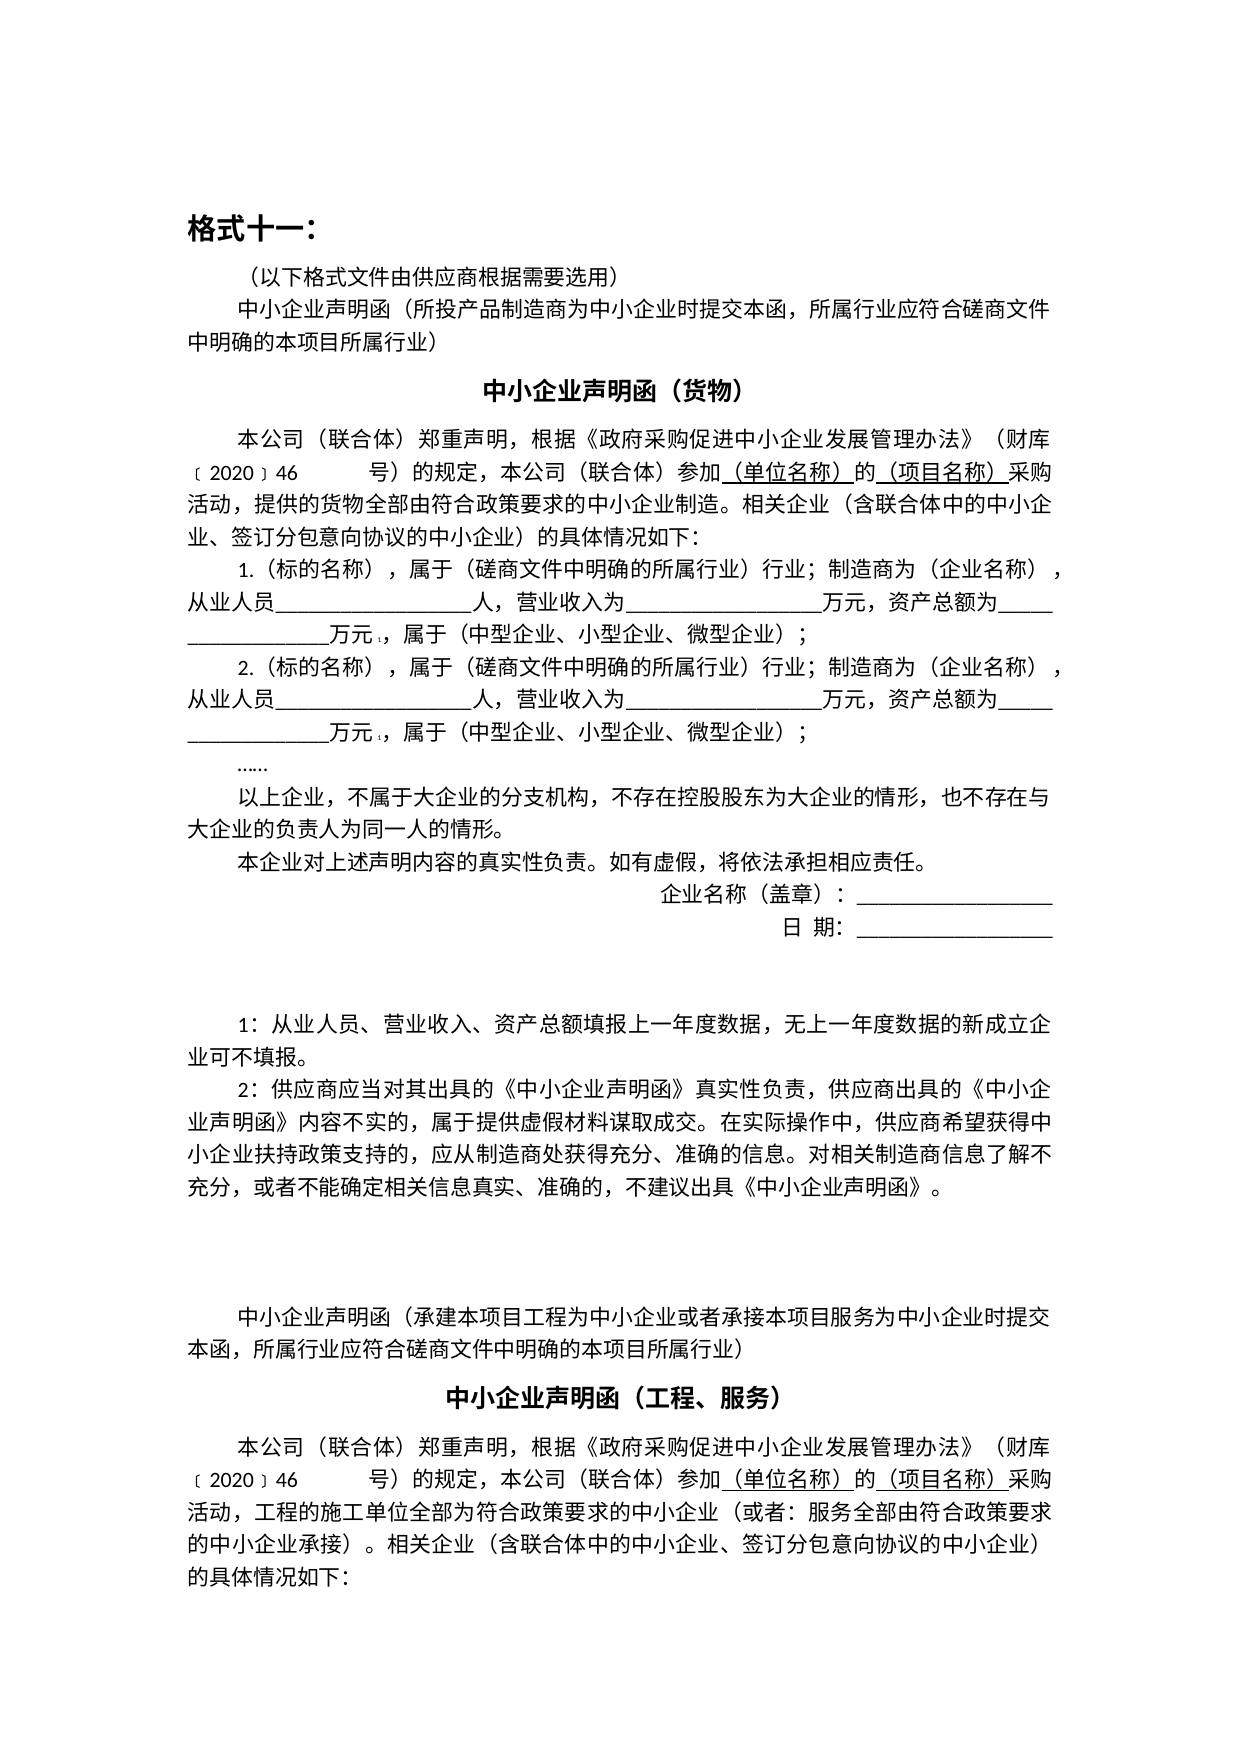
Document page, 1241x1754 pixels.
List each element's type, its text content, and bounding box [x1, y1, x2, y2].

text 2：供应商应当对其出具的《中小企业声明函》真实性负责，供应商出具的《中小企业声明函》内容不实的，属于提供虚假材料谋取成交。在实际操作中，供应商希望获得中小企业扶持政策支持的，应从制造商处获得充分、准确的信息。对相关制造商信息了解不充分，或者不能确定相关信息真实、准确的，不建议出具《中小企业声明函》。 [187, 1072, 1053, 1202]
text 企业名称（盖章）：__________________ [187, 877, 1053, 909]
text …… [187, 747, 1053, 779]
text 中小企业声明函（所投产品制造商为中小企业时提交本函，所属行业应符合磋商文件中明确的本项目所属行业） [187, 292, 1053, 357]
text 2.（标的名称），属于（磋商文件中明确的所属行业）行业；制造商为（企业名称），从业人员__________________人，营业收入为__________________万元，资产总额为__________________万元1，属于（中型企业、小型企业、微型企业）； [187, 649, 1053, 747]
text 本公司（联合体）郑重声明，根据《政府采购促进中小企业发展管理办法》（财库﹝2020﹞46 号）的规定，本公司（联合体）参加（单位名称）的（项目名称）采购活动，提供的货物全部由符合政策要求的中小企业制造。相关企业（含联合体中的中小企业、签订分包意向协议的中小企业）的具体情况如下： [187, 422, 1053, 552]
text 日 期：__________________ [187, 909, 1053, 942]
text 中小企业声明函（工程、服务） [187, 1364, 1053, 1429]
text （以下格式文件由供应商根据需要选用） [187, 259, 1053, 292]
text 以上企业，不属于大企业的分支机构，不存在控股股东为大企业的情形，也不存在与大企业的负责人为同一人的情形。 [187, 779, 1053, 844]
text 1.（标的名称），属于（磋商文件中明确的所属行业）行业；制造商为（企业名称），从业人员__________________人，营业收入为__________________万元，资产总额为__________________万元1，属于（中型企业、小型企业、微型企业）； [187, 552, 1053, 649]
text 格式十一： [187, 194, 1053, 259]
text 本企业对上述声明内容的真实性负责。如有虚假，将依法承担相应责任。 [187, 844, 1053, 877]
text 中小企业声明函（货物） [187, 357, 1053, 422]
text 1：从业人员、营业收入、资产总额填报上一年度数据，无上一年度数据的新成立企业可不填报。 [187, 1007, 1053, 1072]
text 本公司（联合体）郑重声明，根据《政府采购促进中小企业发展管理办法》（财库﹝2020﹞46 号）的规定，本公司（联合体）参加（单位名称）的（项目名称）采购活动，工程的施工单位全部为符合政策要求的中小企业（或者：服务全部由符合政策要求的中小企业承接）。相关企业（含联合体中的中小企业、签订分包意向协议的中小企业）的具体情况如下： [187, 1429, 1053, 1592]
text 中小企业声明函（承建本项目工程为中小企业或者承接本项目服务为中小企业时提交本函，所属行业应符合磋商文件中明确的本项目所属行业） [187, 1299, 1053, 1364]
